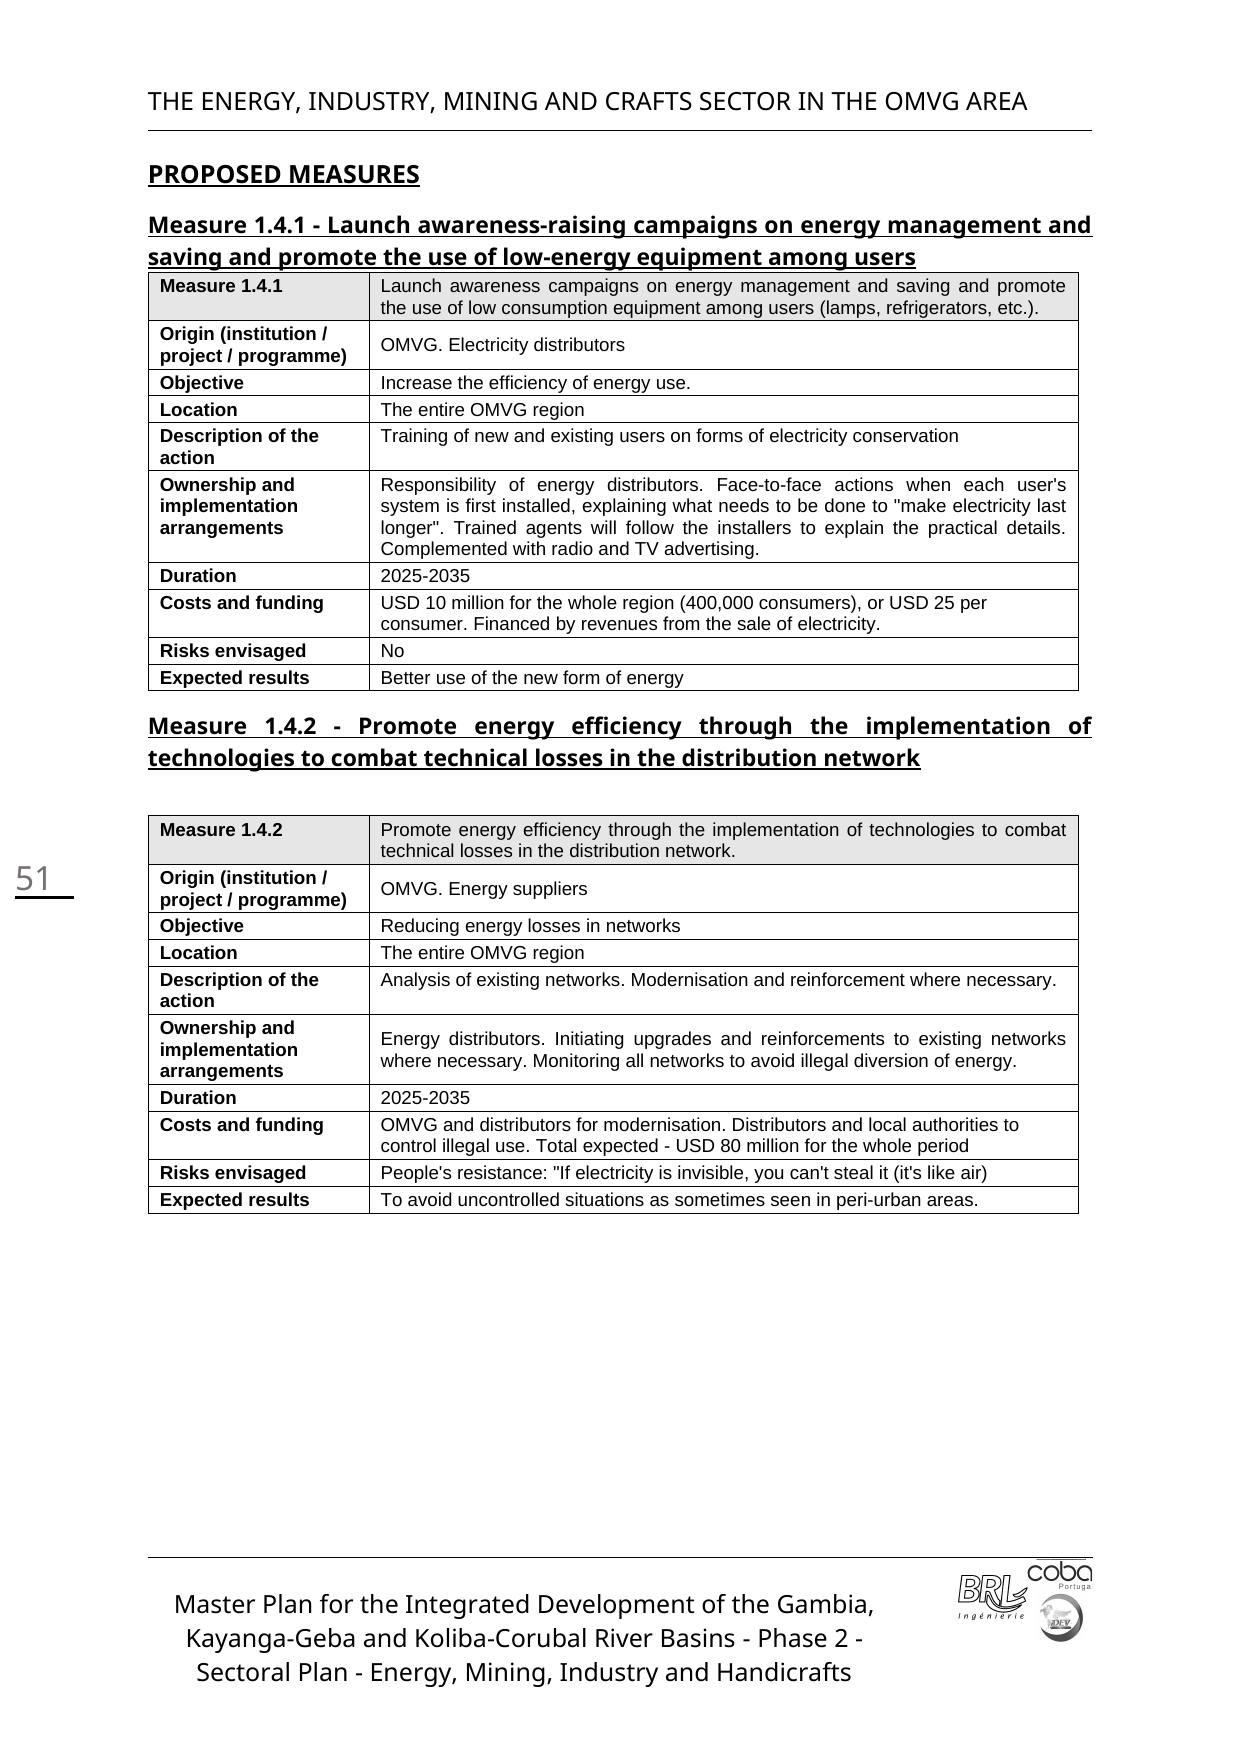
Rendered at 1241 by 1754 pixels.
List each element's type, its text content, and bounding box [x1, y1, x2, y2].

table_cell Duration [149, 1085, 369, 1111]
text Measure 1.4.1 - Launch awareness-raising campaigns on energy management and saving and promote the use of low-energy equipment among users [148, 209, 1092, 236]
picture [957, 1559, 1093, 1620]
table_cell OMVG. Electricity distributors [370, 321, 1078, 368]
table_cell Expected results [149, 665, 369, 690]
table_cell Description of the action [149, 423, 369, 470]
table_cell The entire OMVG region [370, 396, 1078, 422]
table_header Promote energy efficiency through the implementation of technologies to combat technical losses in the distribution network. [370, 816, 1078, 864]
table_cell Better use of the new form of energy [370, 665, 1078, 690]
table_cell Ownership and implementation arrangements [149, 471, 369, 562]
table_cell Expected results [149, 1187, 369, 1212]
table_header Measure 1.4.1 [149, 273, 369, 320]
table_cell Increase the efficiency of energy use. [370, 370, 1078, 395]
table_cell Origin (institution / project / programme) [149, 865, 369, 912]
table_header Launch awareness campaigns on energy management and saving and promote the use of low consumption equipment among users (lamps, refrigerators, etc.). [370, 273, 1078, 320]
text Measure 1.4.2 - Promote energy efficiency through the implementation of technologies to combat technical losses in the distribution network [148, 738, 1092, 773]
table_cell Reducing energy losses in networks [370, 913, 1078, 939]
table_cell No [370, 638, 1078, 664]
table_cell Energy distributors. Initiating upgrades and reinforcements to existing networks where necessary. Monitoring all networks to avoid illegal diversion of energy. [370, 1015, 1078, 1084]
table_cell Analysis of existing networks. Modernisation and reinforcement where necessary. [370, 967, 1078, 1014]
table_cell OMVG. Energy suppliers [370, 865, 1078, 912]
text Measure 1.4.2 - Promote energy efficiency through the implementation of technologies to combat technical losses in the distribution network [148, 710, 1092, 737]
table_cell USD 10 million for the whole region (400,000 consumers), or USD 25 per consumer. Financed by revenues from the sale of electricity. [370, 590, 1078, 637]
table_cell Ownership and implementation arrangements [149, 1015, 369, 1084]
table_cell The entire OMVG region [370, 940, 1078, 966]
table_cell Risks envisaged [149, 1160, 369, 1186]
table_cell Responsibility of energy distributors. Face-to-face actions when each user's system is first installed, explaining what needs to be done to "make electricity last longer". Trained agents will follow the installers to explain the practical details. Complemented with radio and TV advertising. [370, 471, 1078, 562]
table_header Measure 1.4.2 [149, 816, 369, 864]
table_cell Location [149, 396, 369, 422]
table_cell Duration [149, 563, 369, 588]
table_cell 2025-2035 [370, 1085, 1078, 1111]
table_cell OMVG and distributors for modernisation. Distributors and local authorities to control illegal use. Total expected - USD 80 million for the whole period [370, 1112, 1078, 1159]
table_cell Origin (institution / project / programme) [149, 321, 369, 368]
table_cell To avoid uncontrolled situations as sometimes seen in peri-urban areas. [370, 1187, 1078, 1212]
table_cell Objective [149, 370, 369, 395]
table_cell Costs and funding [149, 590, 369, 637]
text Measure 1.4.1 - Launch awareness-raising campaigns on energy management and saving and promote the use of low-energy equipment among users [148, 237, 1092, 272]
table_cell Location [149, 940, 369, 966]
table_cell People's resistance: "If electricity is invisible, you can't steal it (it's like air) [370, 1160, 1078, 1186]
text Proposed measures [148, 156, 1092, 191]
table_cell Training of new and existing users on forms of electricity conservation [370, 423, 1078, 470]
table_cell Risks envisaged [149, 638, 369, 664]
table_cell Costs and funding [149, 1112, 369, 1159]
table_cell 2025-2035 [370, 563, 1078, 588]
table_cell Description of the action [149, 967, 369, 1014]
table_cell Objective [149, 913, 369, 939]
